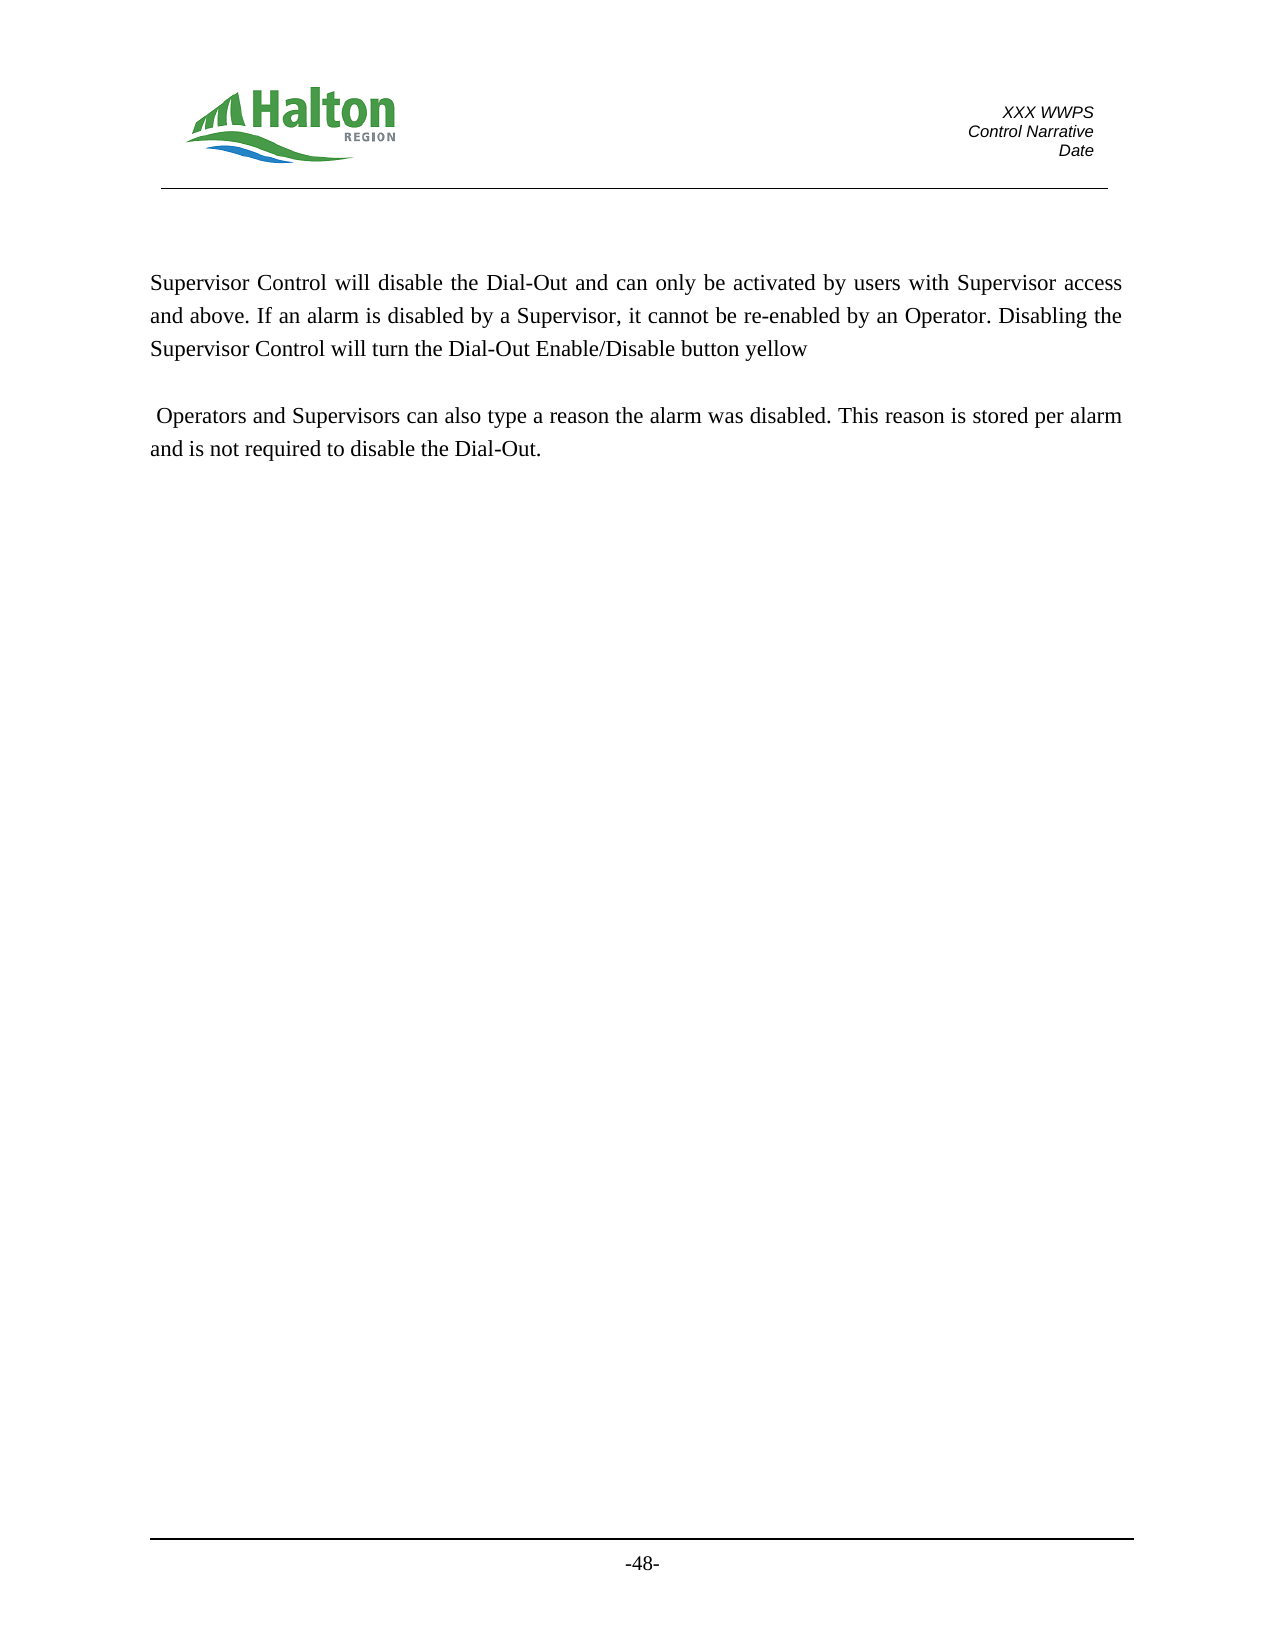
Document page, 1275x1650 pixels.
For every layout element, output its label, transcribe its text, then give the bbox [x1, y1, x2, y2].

text Operators and Supervisors can also type a reason the alarm was disabled. This reason is stored per alarm and is not required to disable the Dial-Out. [150, 395, 1125, 462]
picture [172, 75, 414, 177]
text Supervisor Control will disable the Dial-Out and can only be activated by users with Supervisor access and above. If an alarm is disabled by a Supervisor, it cannot be re-enabled by an Operator. Disabling the Supervisor Control will turn the Dial-Out Enable/Disable button yellow [150, 262, 1125, 362]
